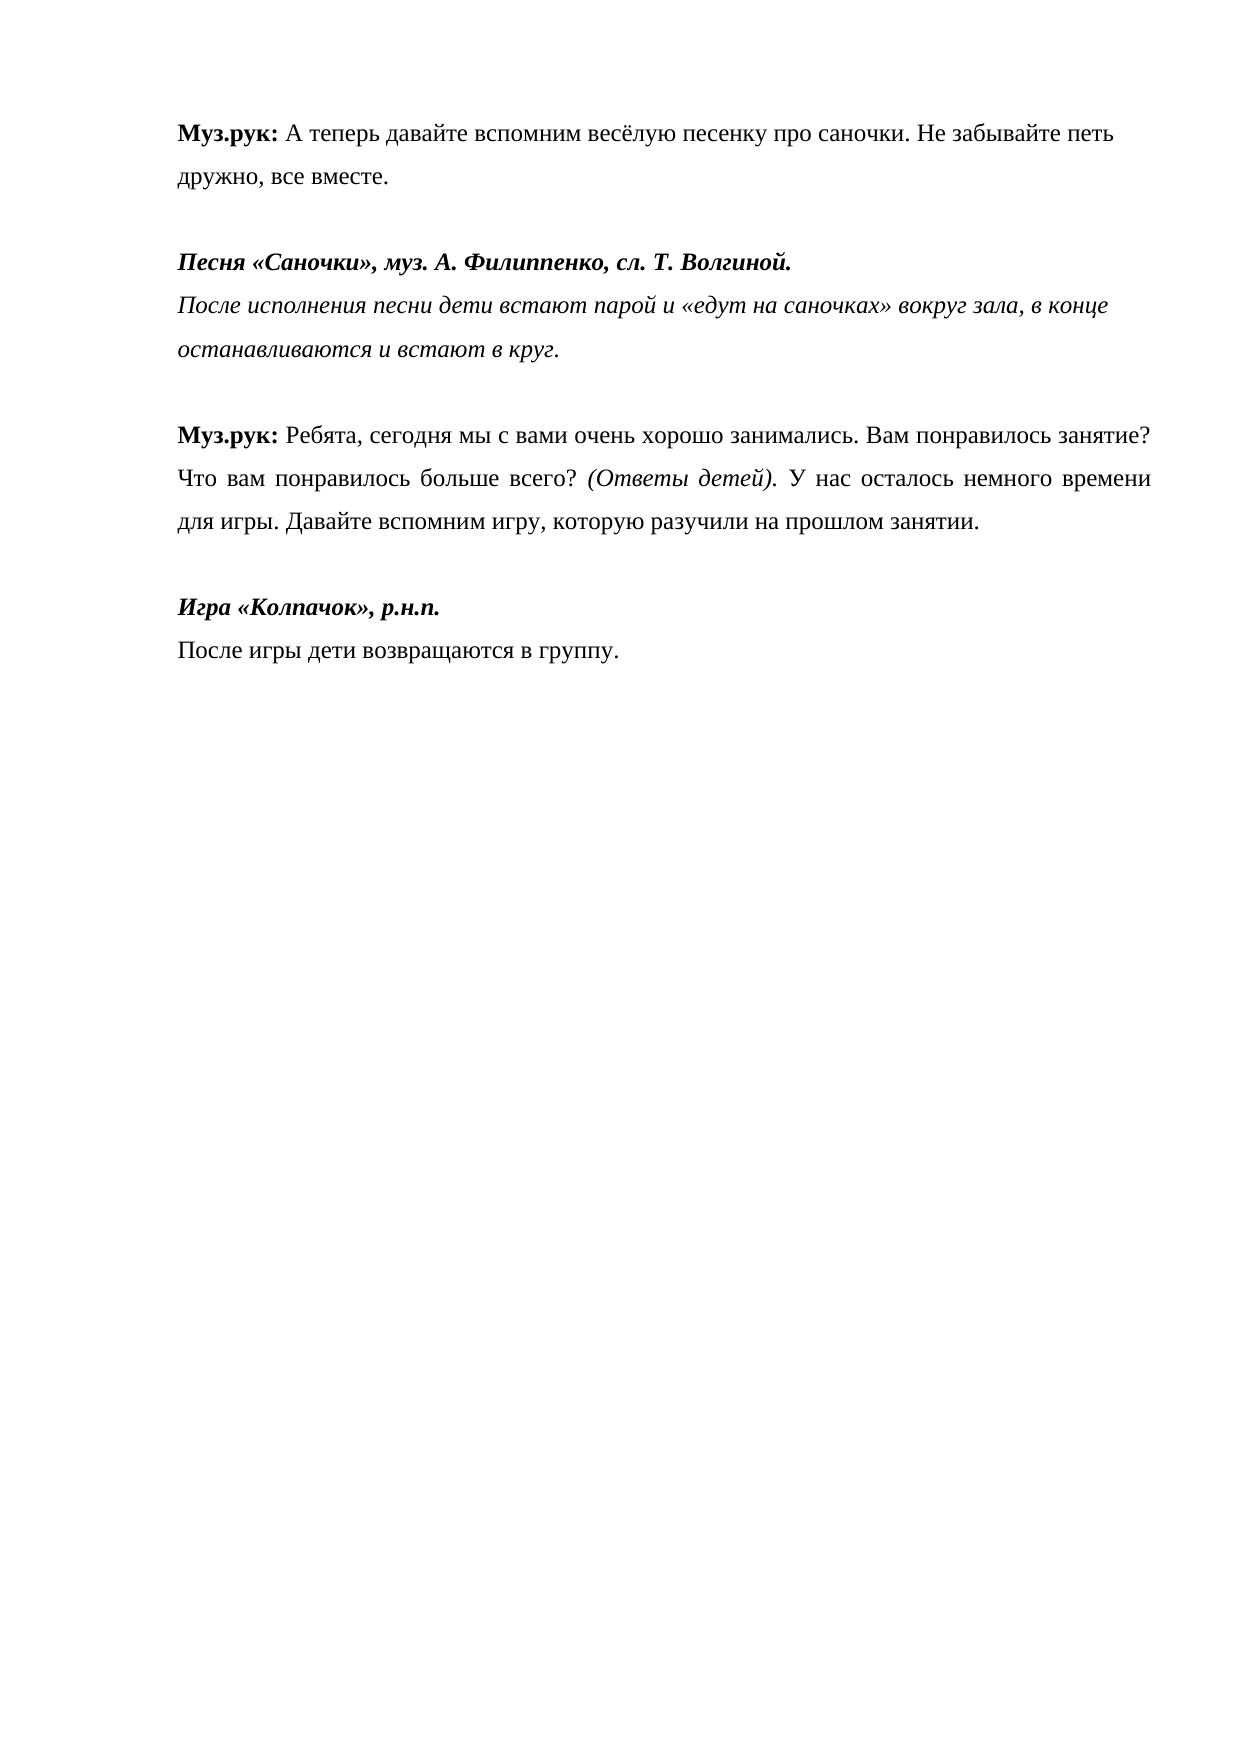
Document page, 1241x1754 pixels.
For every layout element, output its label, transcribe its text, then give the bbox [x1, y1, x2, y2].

text Игра «Колпачок», р.н.п. [177, 592, 1152, 621]
text Муз.рук: А теперь давайте вспомним весёлую песенку про саночки. Не забывайте петь дружно, все вместе. [177, 118, 1152, 190]
text После игры дети возвращаются в группу. [177, 636, 1152, 664]
text Песня «Саночки», муз. А. Филиппенко, сл. Т. Волгиной. [177, 247, 1152, 276]
text Муз.рук: Ребята, сегодня мы с вами очень хорошо занимались. Вам понравилось занятие? Что вам понравилось больше всего? (Ответы детей). У нас осталось немного времени для игры. Давайте вспомним игру, которую разучили на прошлом занятии. [177, 420, 1152, 535]
text После исполнения песни дети встают парой и «едут на саночках» вокруг зала, в конце останавливаются и встают в круг. [177, 291, 1152, 362]
